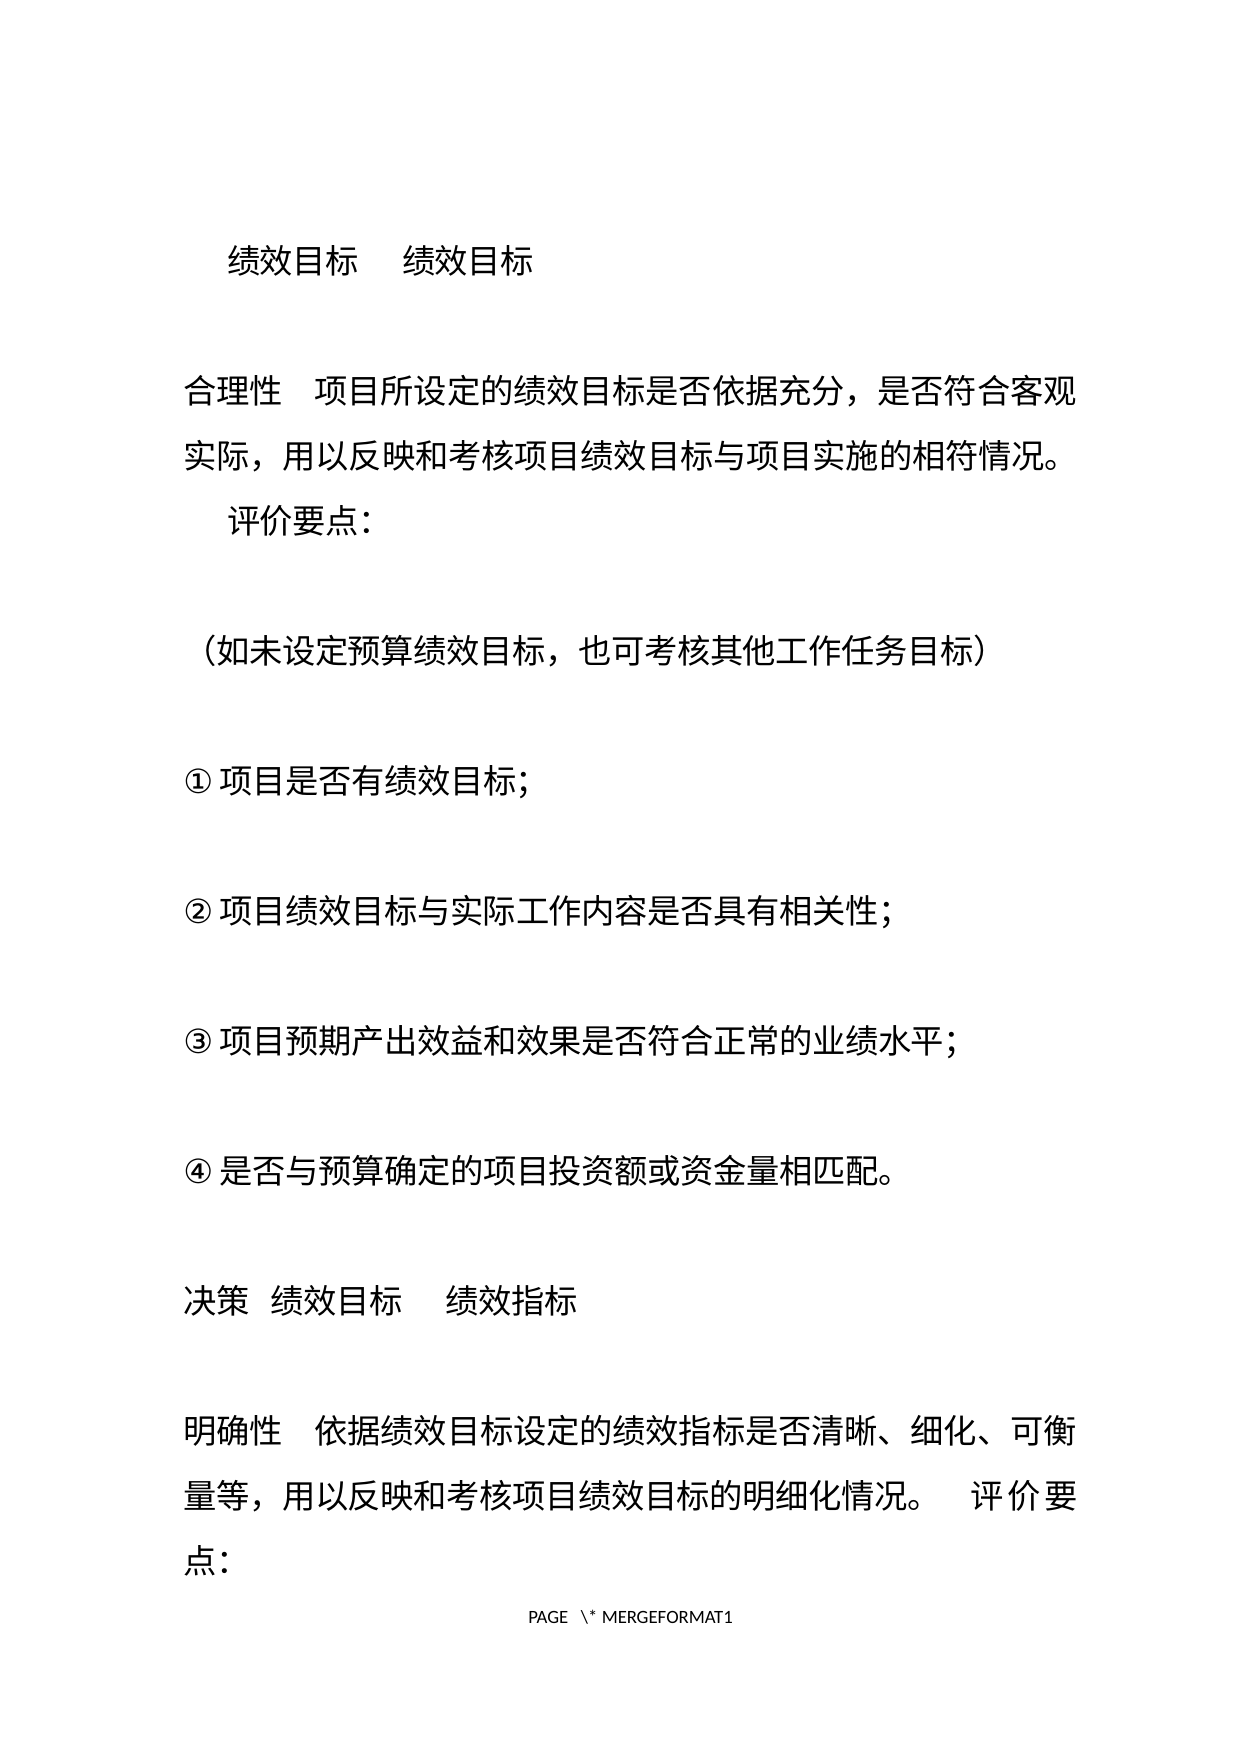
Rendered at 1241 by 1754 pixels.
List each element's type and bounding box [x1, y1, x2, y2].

text [183, 162, 1078, 1592]
